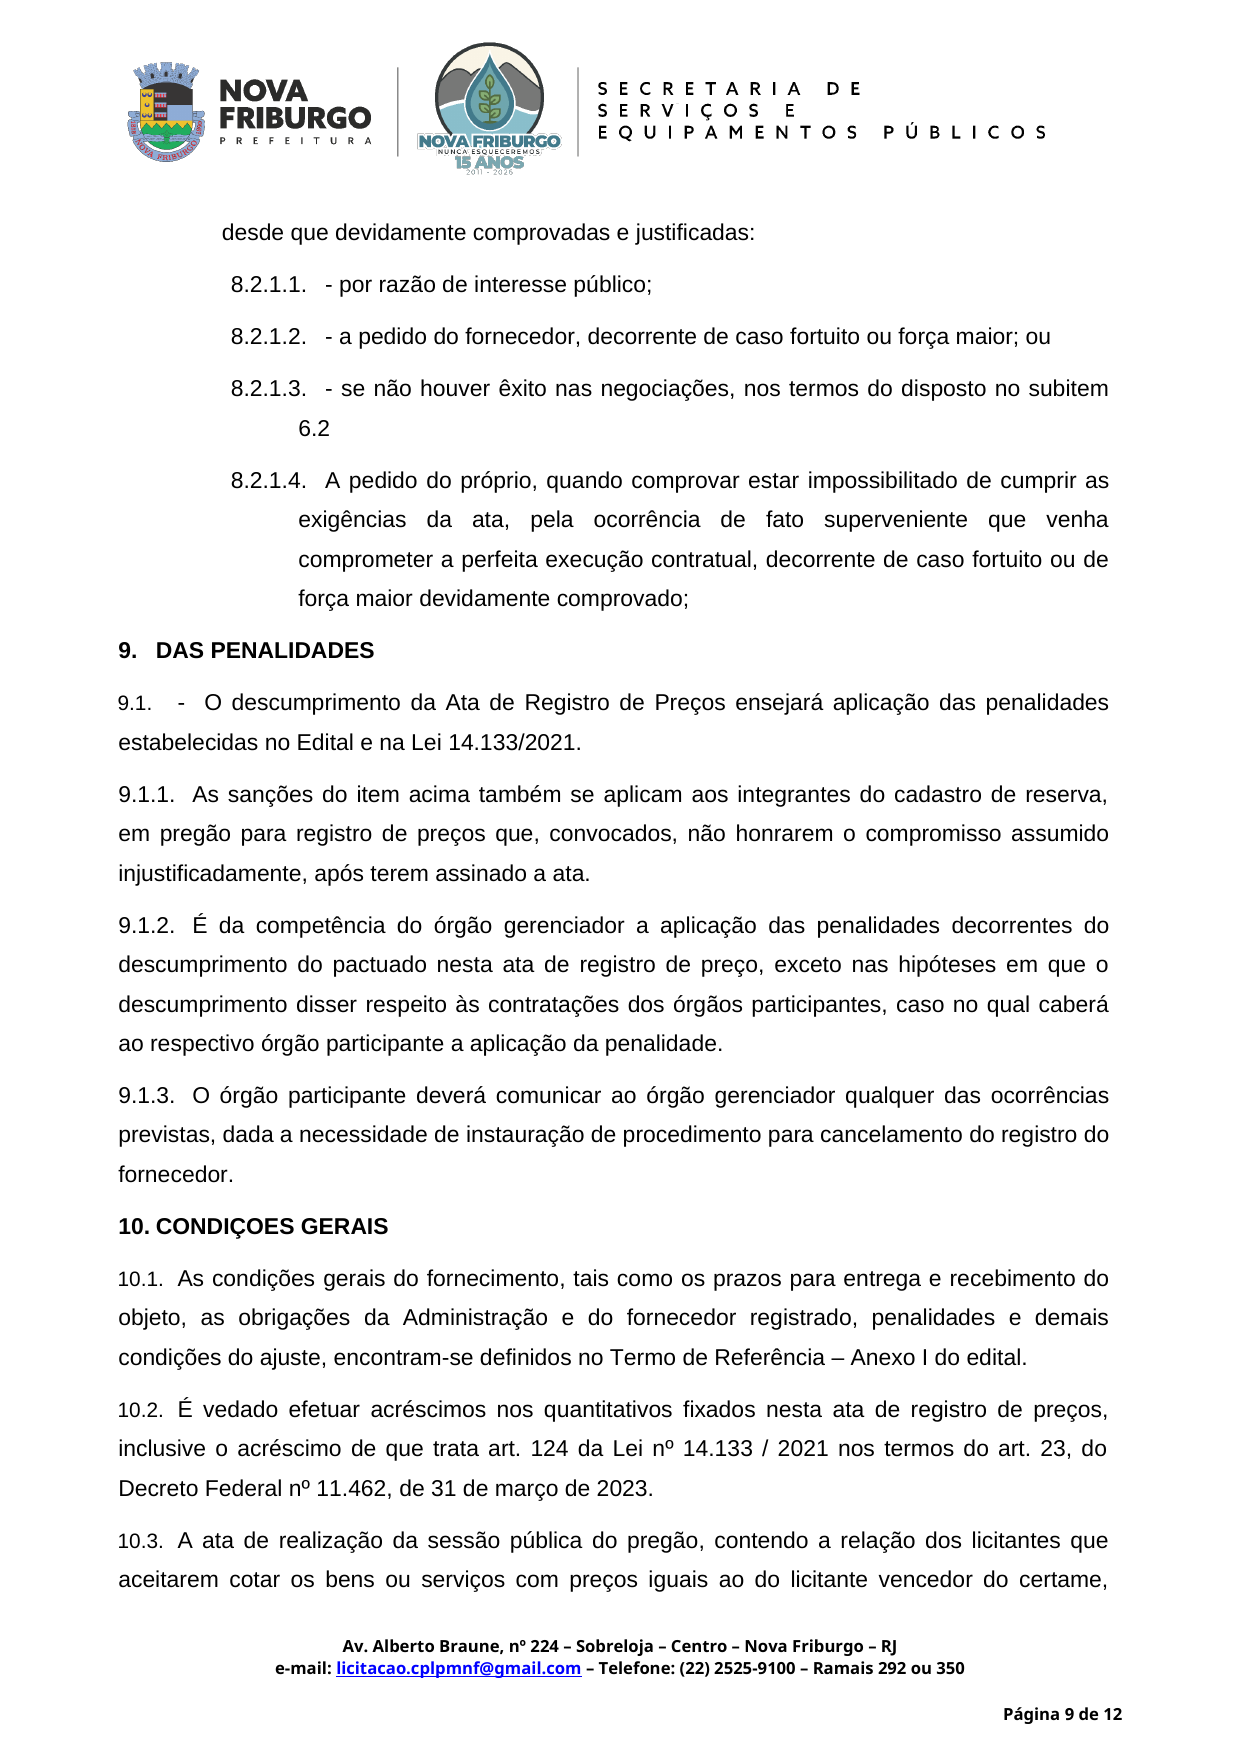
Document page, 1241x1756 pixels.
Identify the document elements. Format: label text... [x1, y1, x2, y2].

list - a pedido do fornecedor, decorrente de caso fortuito ou força maior; ou [231, 323, 1110, 350]
list As condições gerais do fornecimento, tais como os prazos para entrega e recebimento do objeto, as obrigações da Administração e do fornecedor registrado, penalidades e demais condições do ajuste, encontram-se definidos no Termo de Referência – Anexo I do edital. [117, 1265, 1110, 1370]
list O órgão participante deverá comunicar ao órgão gerenciador qualquer das ocorrências previstas, dada a necessidade de instauração de procedimento para cancelamento do registro do fornecedor. [118, 1082, 1110, 1187]
picture [103, 29, 1108, 189]
list É vedado efetuar acréscimos nos quantitativos fixados nesta ata de registro de preços, inclusive o acréscimo de que trata art. 124 da Lei nº 14.133 / 2021 nos termos do art. 23, do Decreto Federal nº 11.462, de 31 de março de 2023. [117, 1396, 1110, 1501]
list DAS PENALIDADES [118, 637, 1110, 663]
list As sanções do item acima também se aplicam aos integrantes do cadastro de reserva, em pregão para registro de preços que, convocados, não honrarem o compromisso assumido injustificadamente, após terem assinado a ata. [118, 781, 1110, 886]
list A pedido do próprio, quando comprovar estar impossibilitado de cumprir as exigências da ata, pela ocorrência de fato superveniente que venha comprometer a perfeita execução contratual, decorrente de caso fortuito ou de força maior devidamente comprovado; [231, 467, 1110, 612]
list É da competência do órgão gerenciador a aplicação das penalidades decorrentes do descumprimento do pactuado nesta ata de registro de preço, exceto nas hipóteses em que o descumprimento disser respeito às contratações dos órgãos participantes, caso no qual caberá ao respectivo órgão participante a aplicação da penalidade. [118, 912, 1110, 1056]
list CONDIÇOES GERAIS [118, 1213, 1110, 1239]
list - se não houver êxito nas negociações, nos termos do disposto no subitem 6.2 [231, 375, 1110, 441]
list - O descumprimento da Ata de Registro de Preços ensejará aplicação das penalidades estabelecidas no Edital e na Lei 14.133/2021. [117, 689, 1110, 755]
list - por razão de interesse público; [231, 271, 1110, 298]
